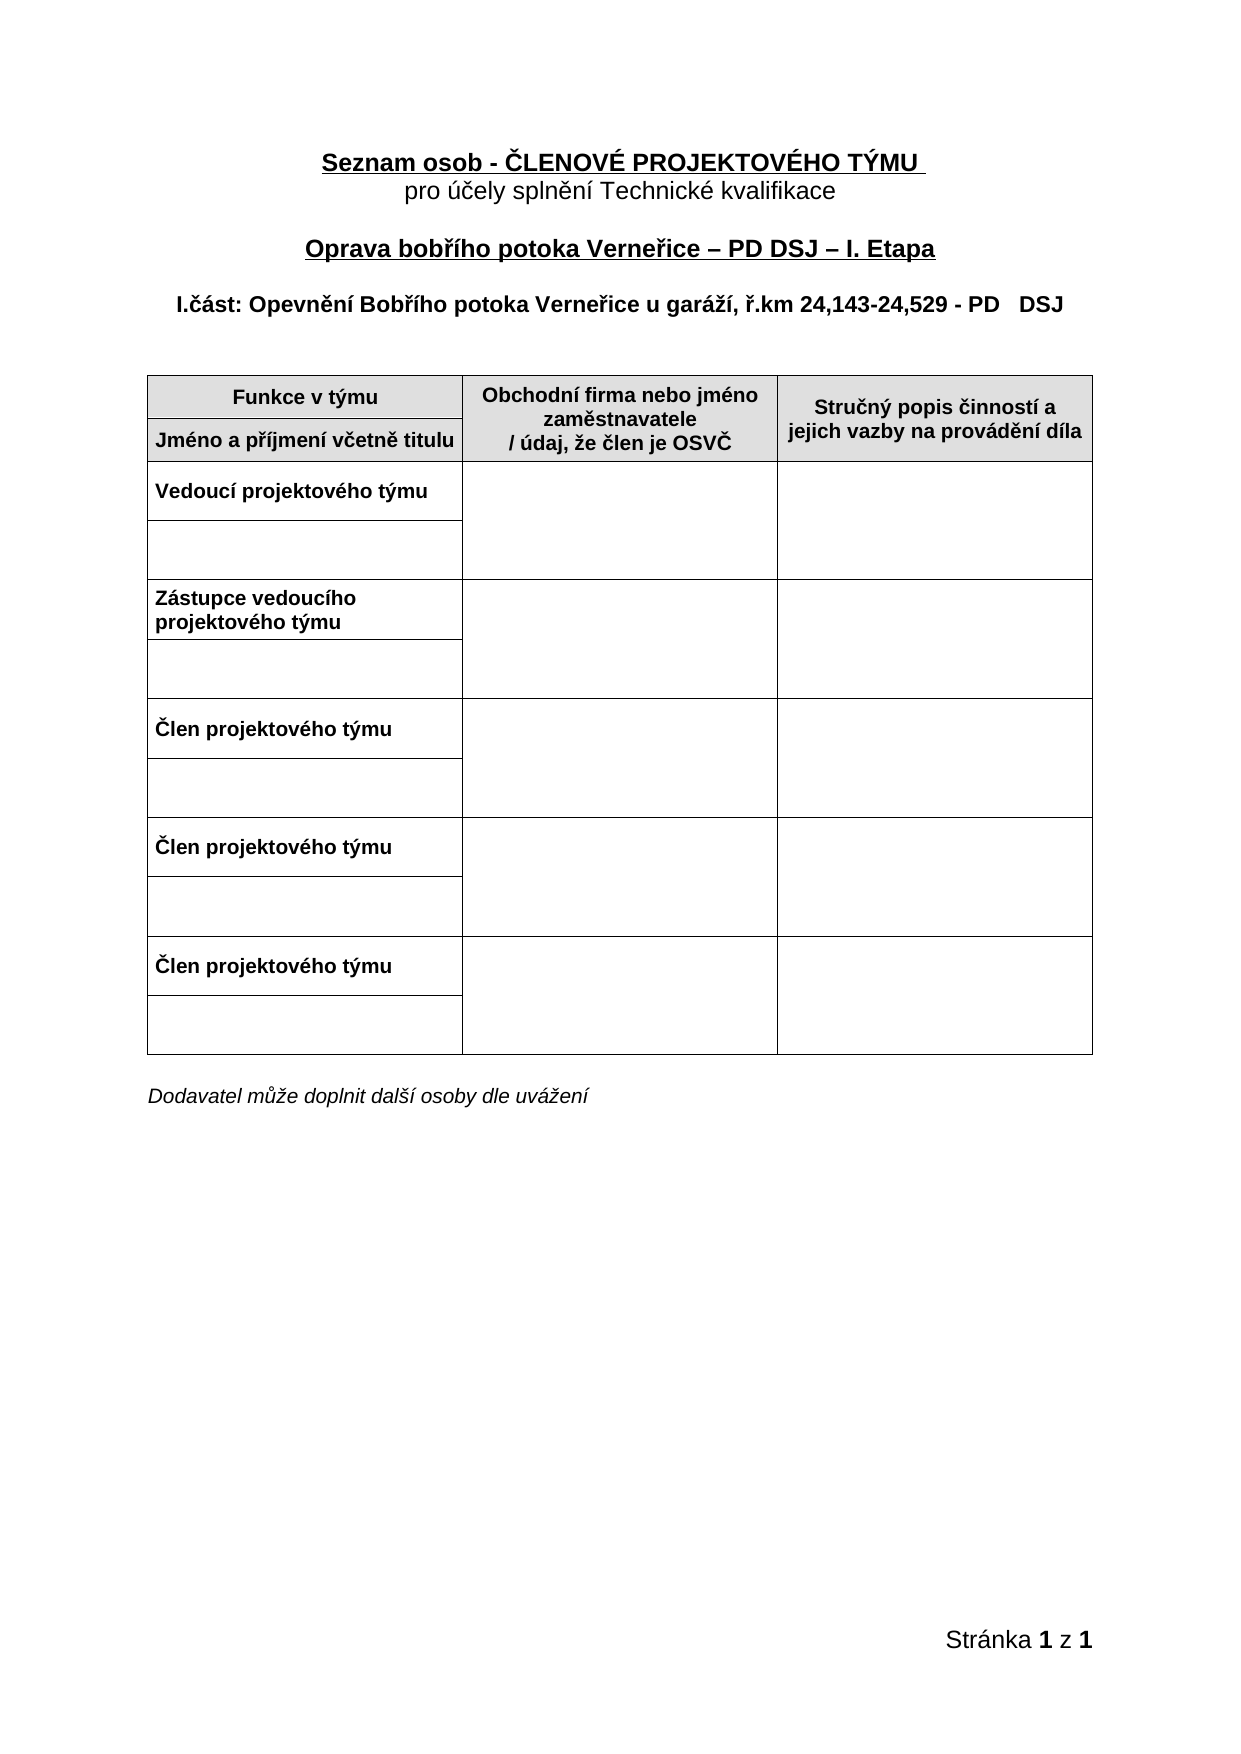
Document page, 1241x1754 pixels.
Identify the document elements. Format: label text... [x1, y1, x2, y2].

table_cell [463, 462, 777, 579]
text Dodavatel může doplnit další osoby dle uvážení [148, 1084, 1093, 1108]
table_cell Jméno a příjmení včetně titulu [148, 419, 462, 461]
text pro účely splnění Technické kvalifikace [148, 176, 1093, 205]
table_cell [463, 937, 777, 1054]
table_cell [148, 759, 462, 817]
table_header Funkce v týmu [148, 376, 462, 417]
table_cell [148, 877, 462, 936]
table_header Stručný popis činností a jejich vazby na provádění díla [778, 376, 1092, 461]
table_cell Vedoucí projektového týmu [148, 462, 462, 520]
table_cell [778, 699, 1092, 817]
text Seznam osob - ČLENOVÉ PROJEKTOVÉHO TÝMU [148, 148, 1093, 176]
table_cell [778, 462, 1092, 579]
table_cell Člen projektového týmu [148, 937, 462, 995]
table_header Obchodní firma nebo jméno zaměstnavatele / údaj, že člen je OSVČ [463, 376, 777, 461]
table_cell [778, 580, 1092, 698]
table_cell Člen projektového týmu [148, 699, 462, 757]
table_cell [148, 640, 462, 698]
table_cell Zástupce vedoucího projektového týmu [148, 580, 462, 639]
table_cell Člen projektového týmu [148, 818, 462, 876]
table_cell [463, 580, 777, 698]
text Oprava bobřího potoka Verneřice – PD DSJ – I. Etapa [148, 234, 1093, 263]
table_cell [148, 996, 462, 1054]
table_cell [463, 818, 777, 936]
table_cell [778, 937, 1092, 1054]
text I.část: Opevnění Bobřího potoka Verneřice u garáží, ř.km 24,143-24,529 - PD DSJ [148, 291, 1093, 318]
table_cell [778, 818, 1092, 936]
table_cell [463, 699, 777, 817]
table_cell [148, 521, 462, 579]
